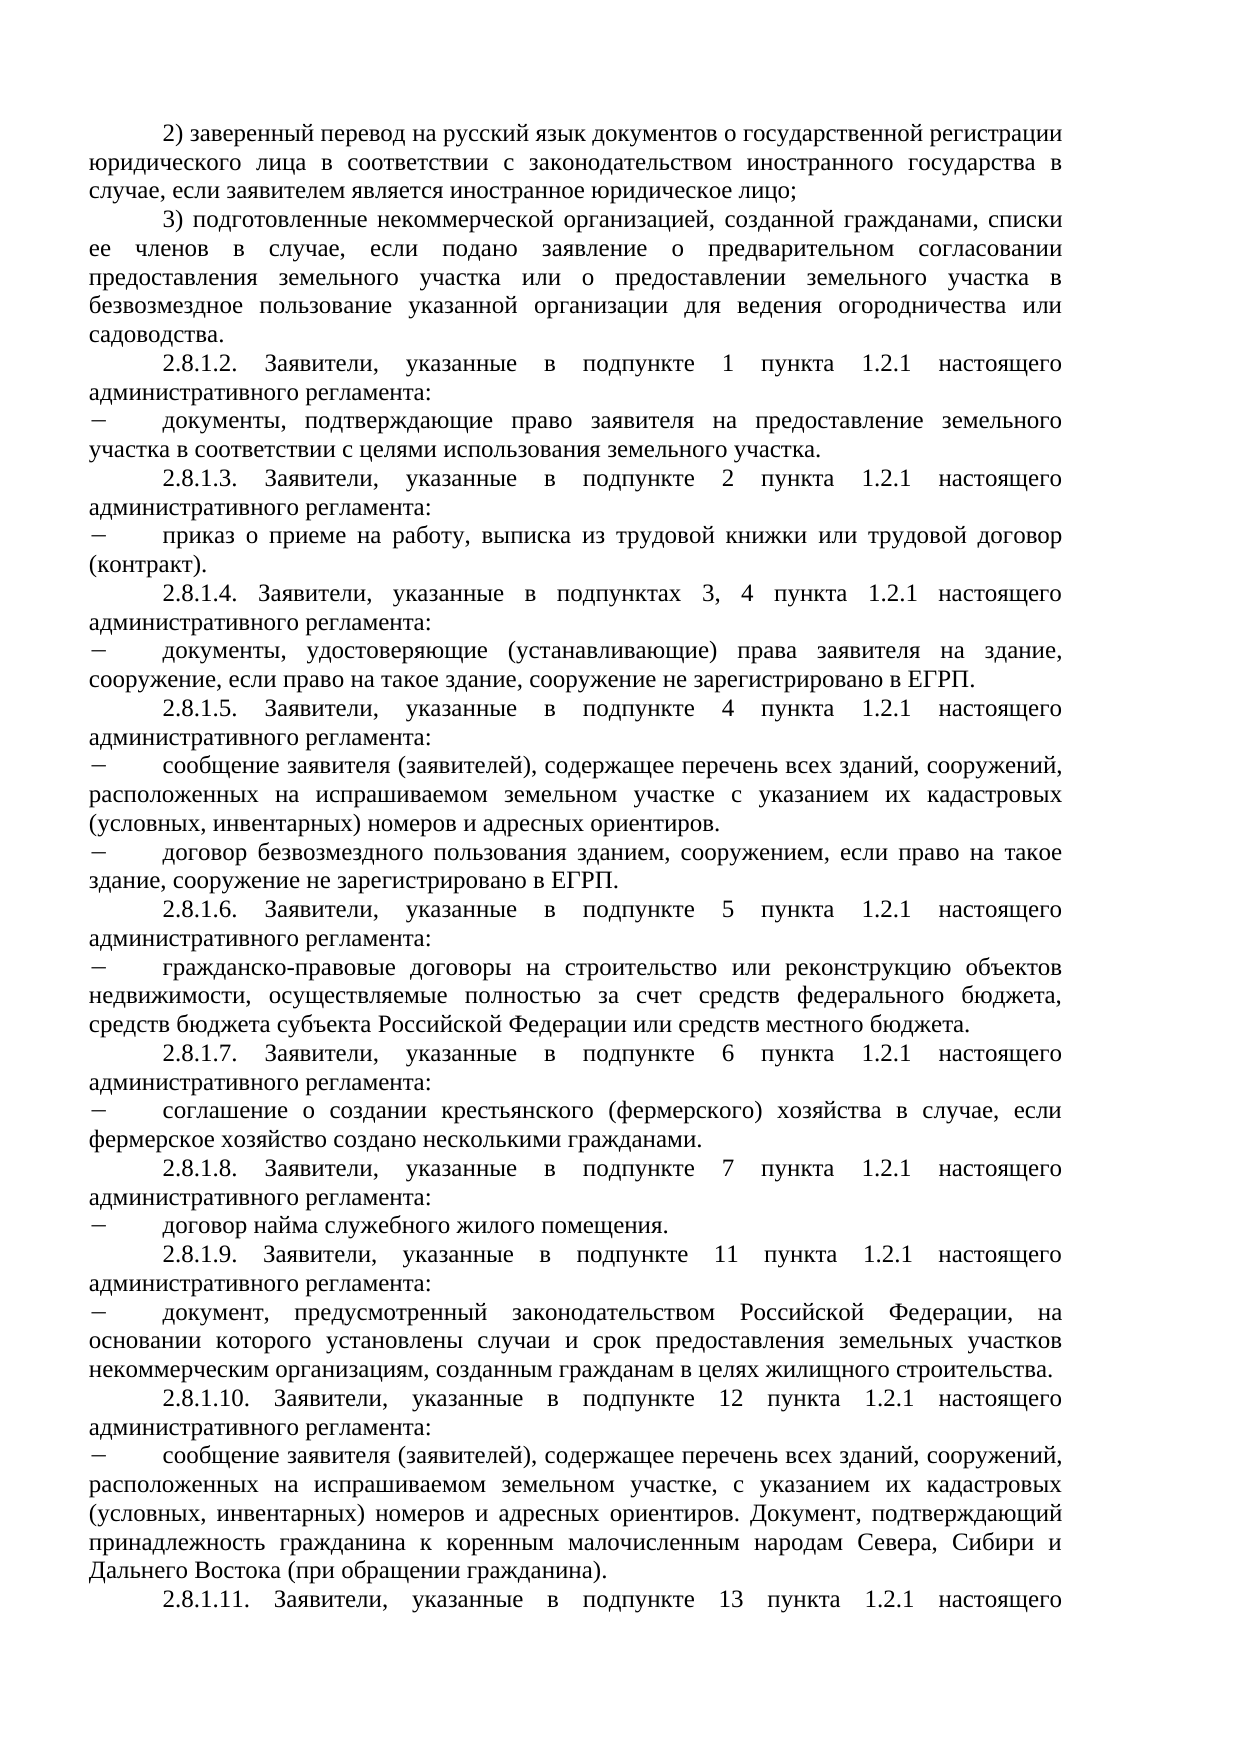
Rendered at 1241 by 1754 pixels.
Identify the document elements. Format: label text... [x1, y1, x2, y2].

list документы, удостоверяющие (устанавливающие) права заявителя на здание, сооружение, если право на такое здание, сооружение не зарегистрировано в ЕГРП. [89, 636, 1063, 693]
list договор найма служебного жилого помещения. [89, 1211, 1063, 1239]
text 2.8.1.4. Заявители, указанные в подпунктах 3, 4 пункта 1.2.1 настоящего административного регламента: [89, 578, 1063, 636]
list гражданско-правовые договоры на строительство или реконструкцию объектов недвижимости, осуществляемые полностью за счет средств федерального бюджета, средств бюджета субъекта Российской Федерации или средств местного бюджета. [89, 952, 1063, 1038]
text 2.8.1.5. Заявители, указанные в подпункте 4 пункта 1.2.1 настоящего административного регламента: [89, 693, 1063, 751]
text 2.8.1.3. Заявители, указанные в подпункте 2 пункта 1.2.1 настоящего административного регламента: [89, 463, 1063, 521]
list документ, предусмотренный законодательством Российской Федерации, на основании которого установлены случаи и срок предоставления земельных участков некоммерческим организациям, созданным гражданам в целях жилищного строительства. [89, 1297, 1063, 1383]
text 2.8.1.9. Заявители, указанные в подпункте 11 пункта 1.2.1 настоящего административного регламента: [89, 1239, 1063, 1297]
list сообщение заявителя (заявителей), содержащее перечень всех зданий, сооружений, расположенных на испрашиваемом земельном участке, с указанием их кадастровых (условных, инвентарных) номеров и адресных ориентиров. Документ, подтверждающий принадлежность гражданина к коренным малочисленным народам Севера, Сибири и Дальнего Востока (при обращении гражданина). [89, 1441, 1063, 1584]
text 2.8.1.8. Заявители, указанные в подпункте 7 пункта 1.2.1 настоящего административного регламента: [89, 1153, 1063, 1211]
list приказ о приеме на работу, выписка из трудовой книжки или трудовой договор (контракт). [89, 521, 1063, 578]
text 2) заверенный перевод на русский язык документов о государственной регистрации юридического лица в соответствии с законодательством иностранного государства в случае, если заявителем является иностранное юридическое лицо; [89, 118, 1063, 204]
text 2.8.1.10. Заявители, указанные в подпункте 12 пункта 1.2.1 настоящего административного регламента: [89, 1383, 1063, 1441]
text 2.8.1.11. Заявители, указанные в подпункте 13 пункта 1.2.1 настоящего административного регламента: [89, 1584, 1063, 1613]
text 2.8.1.6. Заявители, указанные в подпункте 5 пункта 1.2.1 настоящего административного регламента: [89, 894, 1063, 952]
list сообщение заявителя (заявителей), содержащее перечень всех зданий, сооружений, расположенных на испрашиваемом земельном участке с указанием их кадастровых (условных, инвентарных) номеров и адресных ориентиров. [89, 751, 1063, 837]
text 2.8.1.2. Заявители, указанные в подпункте 1 пункта 1.2.1 настоящего административного регламента: [89, 348, 1063, 406]
list договор безвозмездного пользования зданием, сооружением, если право на такое здание, сооружение не зарегистрировано в ЕГРП. [89, 837, 1063, 894]
list документы, подтверждающие право заявителя на предоставление земельного участка в соответствии с целями использования земельного участка. [89, 406, 1063, 463]
text 3) подготовленные некоммерческой организацией, созданной гражданами, списки ее членов в случае, если подано заявление о предварительном согласовании предоставления земельного участка или о предоставлении земельного участка в безвозмездное пользование указанной организации для ведения огородничества или садоводства. [89, 204, 1063, 348]
list соглашение о создании крестьянского (фермерского) хозяйства в случае, если фермерское хозяйство создано несколькими гражданами. [89, 1096, 1063, 1153]
text 2.8.1.7. Заявители, указанные в подпункте 6 пункта 1.2.1 настоящего административного регламента: [89, 1038, 1063, 1096]
